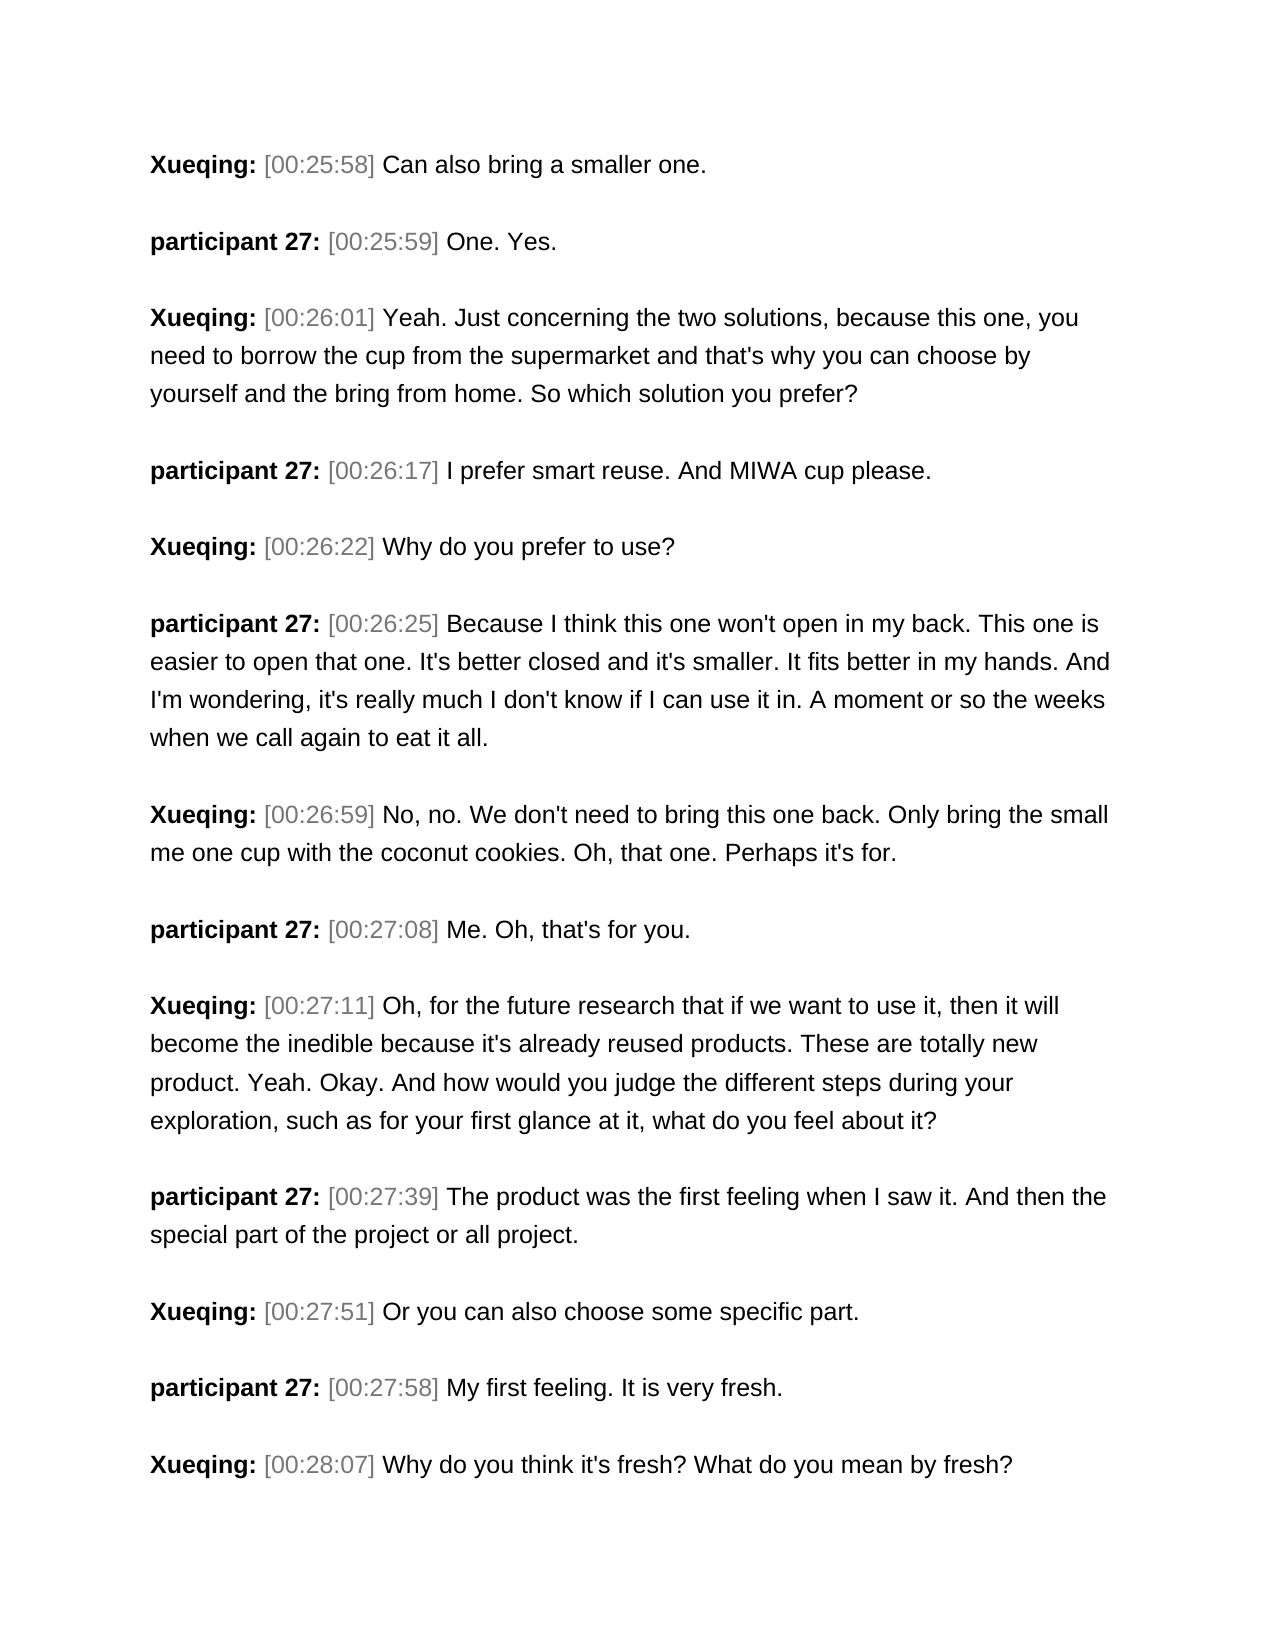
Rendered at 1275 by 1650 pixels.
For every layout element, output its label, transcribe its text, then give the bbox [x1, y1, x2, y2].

text participant 27: [00:27:58] My first feeling. It is very fresh. [150, 1373, 1125, 1402]
text Xueqing: [00:26:01] Yeah. Just concerning the two solutions, because this one, you need to borrow the cup from the supermarket and that's why you can choose by yourself and the bring from home. So which solution you prefer? [150, 303, 1125, 408]
text Xueqing: [00:26:59] No, no. We don't need to bring this one back. Only bring the small me one cup with the coconut cookies. Oh, that one. Perhaps it's for. [150, 800, 1125, 867]
text Xueqing: [00:28:07] Why do you think it's fresh? What do you mean by fresh? [150, 1450, 1125, 1478]
text Xueqing: [00:27:11] Oh, for the future research that if we want to use it, then it will become the inedible because it's already reused products. These are totally new product. Yeah. Okay. And how would you judge the different steps during your exploration, such as for your first glance at it, what do you feel about it? [150, 991, 1125, 1134]
text Xueqing: [00:26:22] Why do you prefer to use? [150, 532, 1125, 561]
text participant 27: [00:27:08] Me. Oh, that's for you. [150, 914, 1125, 943]
text participant 27: [00:27:39] The product was the first feeling when I saw it. And then the special part of the project or all project. [150, 1182, 1125, 1249]
text Xueqing: [00:27:51] Or you can also choose some specific part. [150, 1297, 1125, 1326]
text participant 27: [00:25:59] One. Yes. [150, 226, 1125, 255]
text participant 27: [00:26:25] Because I think this one won't open in my back. This one is easier to open that one. It's better closed and it's smaller. It fits better in my hands. And I'm wondering, it's really much I don't know if I can use it in. A moment or so the weeks when we call again to eat it all. [150, 609, 1125, 752]
text participant 27: [00:26:17] I prefer smart reuse. And MIWA cup please. [150, 456, 1125, 484]
text Xueqing: [00:25:58] Can also bring a smaller one. [150, 150, 1125, 179]
